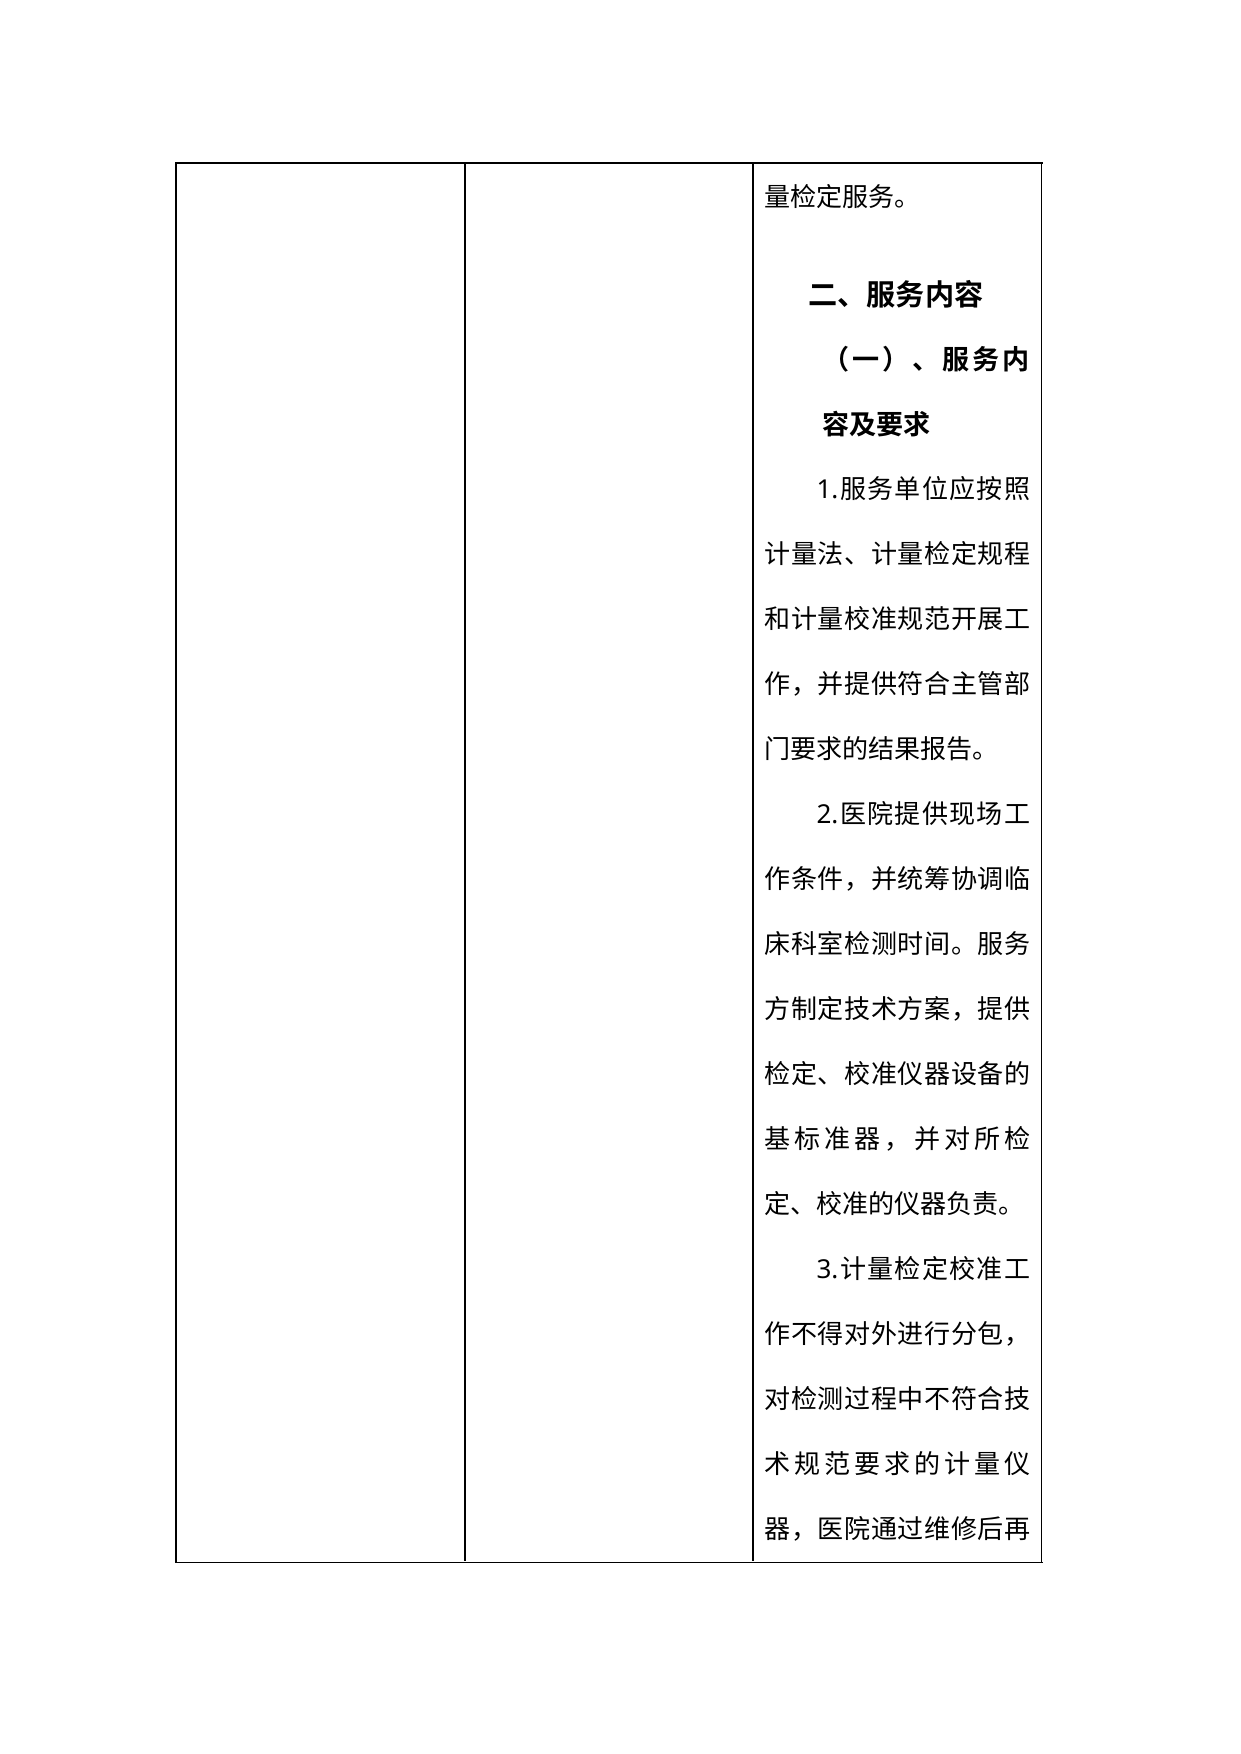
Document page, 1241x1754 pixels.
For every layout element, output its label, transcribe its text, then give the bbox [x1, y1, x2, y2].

table_cell [466, 164, 752, 1561]
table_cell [754, 164, 1041, 1561]
table_cell 1 [177, 164, 464, 1561]
